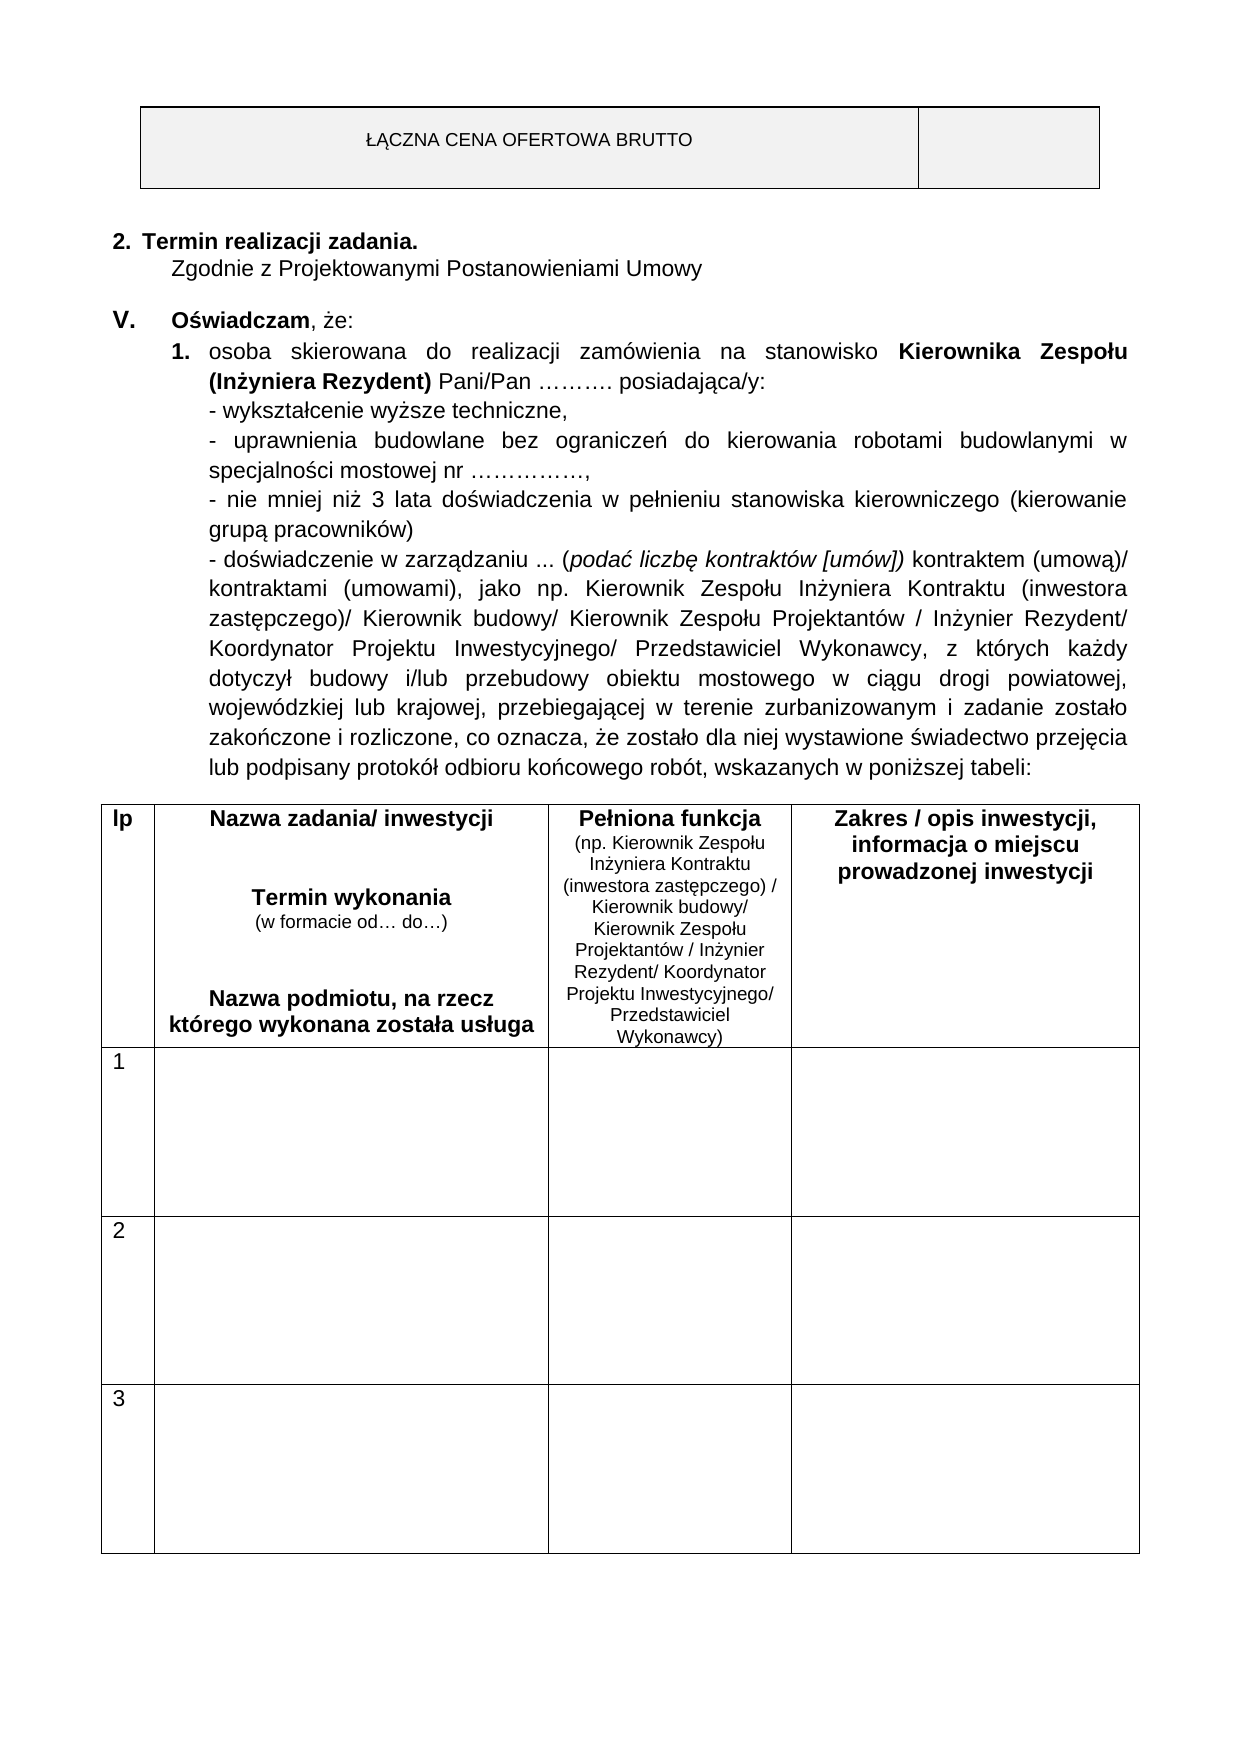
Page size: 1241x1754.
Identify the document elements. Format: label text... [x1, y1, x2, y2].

table_cell 2 [102, 1217, 154, 1384]
table_cell [919, 108, 1099, 188]
list - doświadczenie w zarządzaniu ... (podać liczbę kontraktów [umów]) kontraktem (umową)/ kontraktami (umowami), jako np. Kierownik Zespołu Inżyniera Kontraktu (inwestora zastępczego)/ Kierownik budowy/ Kierownik Zespołu Projektantów / Inżynier Rezydent/ Koordynator Projektu Inwestycyjnego/ Przedstawiciel Wykonawcy, z których każdy dotyczył budowy i/lub przebudowy obiektu mostowego w ciągu drogi powiatowej, wojewódzkiej lub krajowej, przebiegającej w terenie zurbanizowanym i zadanie zostało zakończone i rozliczone, co oznacza, że zostało dla niej wystawione świadectwo przejęcia lub podpisany protokół odbioru końcowego robót, wskazanych w poniższej tabeli: [209, 546, 1128, 780]
list - uprawnienia budowlane bez ograniczeń do kierowania robotami budowlanymi w specjalności mostowej nr ……………, [209, 427, 1128, 483]
table_cell [549, 1217, 791, 1384]
table_cell 1 [102, 1048, 154, 1216]
table_cell 3 [102, 1385, 154, 1552]
list - nie mniej niż 3 lata doświadczenia w pełnieniu stanowiska kierowniczego (kierowanie grupą pracowników) [209, 486, 1128, 542]
table_cell [549, 1048, 791, 1216]
list Termin realizacji zadania. [112, 228, 1128, 254]
list - wykształcenie wyższe techniczne, [209, 397, 1128, 424]
table_cell [155, 1385, 548, 1552]
table_cell [155, 1217, 548, 1384]
table_cell [155, 1048, 548, 1216]
table_cell [792, 1048, 1139, 1216]
table_header lp [102, 805, 154, 1047]
table_cell ŁĄCZNA CENA OFERTOWA BRUTTO [141, 108, 918, 188]
table_cell [549, 1385, 791, 1552]
list osoba skierowana do realizacji zamówienia na stanowisko Kierownika Zespołu (Inżyniera Rezydent) Pani/Pan ………. posiadająca/y: [171, 338, 1128, 394]
table_header Nazwa zadania/ inwestycji Termin wykonania (w formacie od… do…) Nazwa podmiotu, na rzecz którego wykonana została usługa [155, 805, 548, 1047]
list Oświadczam, że: [112, 306, 1128, 334]
table_header Pełniona funkcja (np. Kierownik Zespołu Inżyniera Kontraktu (inwestora zastępczego) / Kierownik budowy/ Kierownik Zespołu Projektantów / Inżynier Rezydent/ Koordynator Projektu Inwestycyjnego/ Przedstawiciel Wykonawcy) [549, 805, 791, 1047]
table_header Zakres / opis inwestycji, informacja o miejscu prowadzonej inwestycji [792, 805, 1139, 1047]
text Zgodnie z Projektowanymi Postanowieniami Umowy [171, 254, 1128, 281]
table_cell [792, 1385, 1139, 1552]
table_cell [792, 1217, 1139, 1384]
